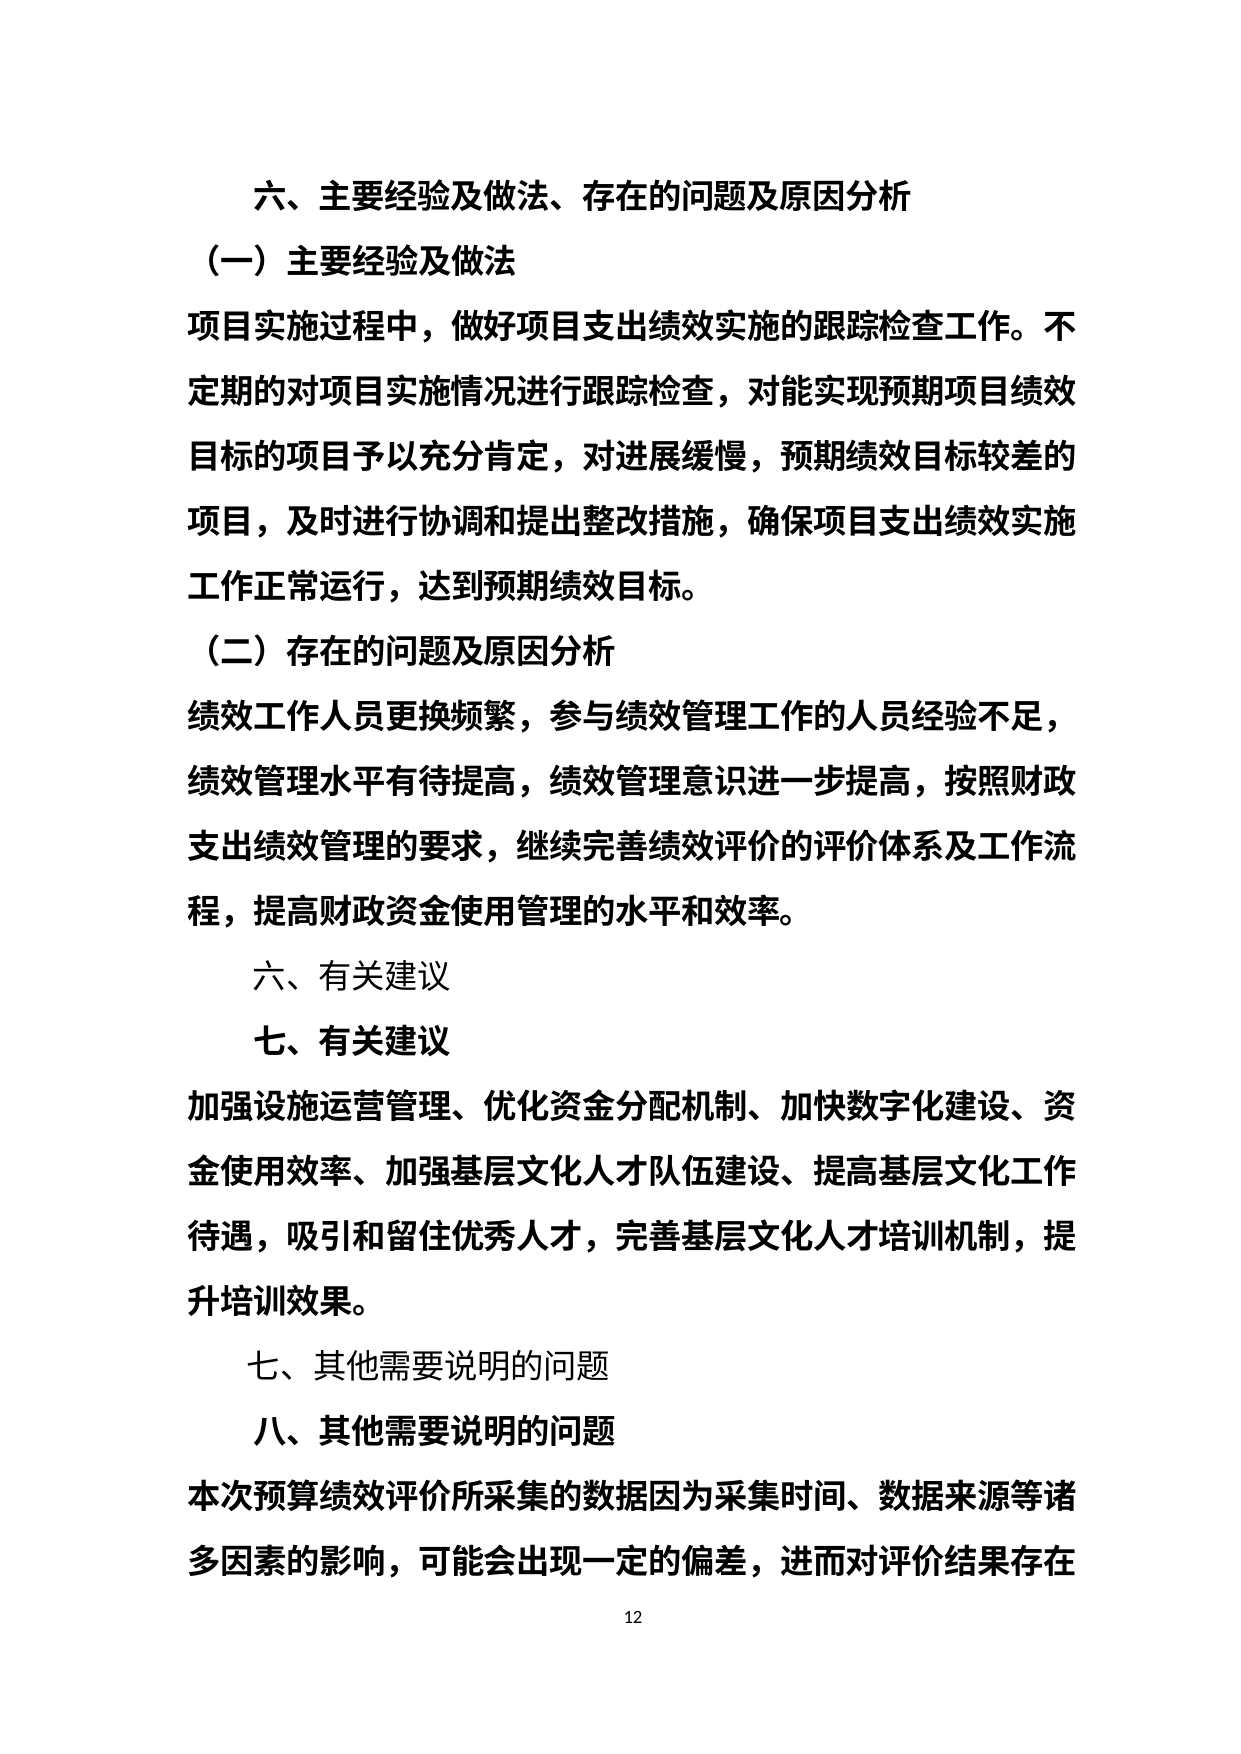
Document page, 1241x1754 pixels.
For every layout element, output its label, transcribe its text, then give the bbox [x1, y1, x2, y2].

text 六、有关建议 [187, 942, 1078, 1007]
text 七、其他需要说明的问题 [187, 1332, 1078, 1397]
text 六、主要经验及做法、存在的问题及原因分析 （一）主要经验及做法 项目实施过程中，做好项目支出绩效实施的跟踪检查工作。不定期的对项目实施情况进行跟踪检查，对能实现预期项目绩效目标的项目予以充分肯定，对进展缓慢，预期绩效目标较差的项目，及时进行协调和提出整改措施，确保项目支出绩效实施工作正常运行，达到预期绩效目标。 （二）存在的问题及原因分析 绩效工作人员更换频繁，参与绩效管理工作的人员经验不足，绩效管理水平有待提高，绩效管理意识进一步提高，按照财政支出绩效管理的要求，继续完善绩效评价的评价体系及工作流程，提高财政资金使用管理的水平和效率。 [187, 162, 1078, 942]
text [187, 1397, 1078, 1592]
text 七、有关建议 加强设施运营管理、优化资金分配机制、加快数字化建设、资金使用效率、加强基层文化人才队伍建设、提高基层文化工作待遇，吸引和留住优秀人才，完善基层文化人才培训机制，提升培训效果。 [187, 1007, 1078, 1332]
